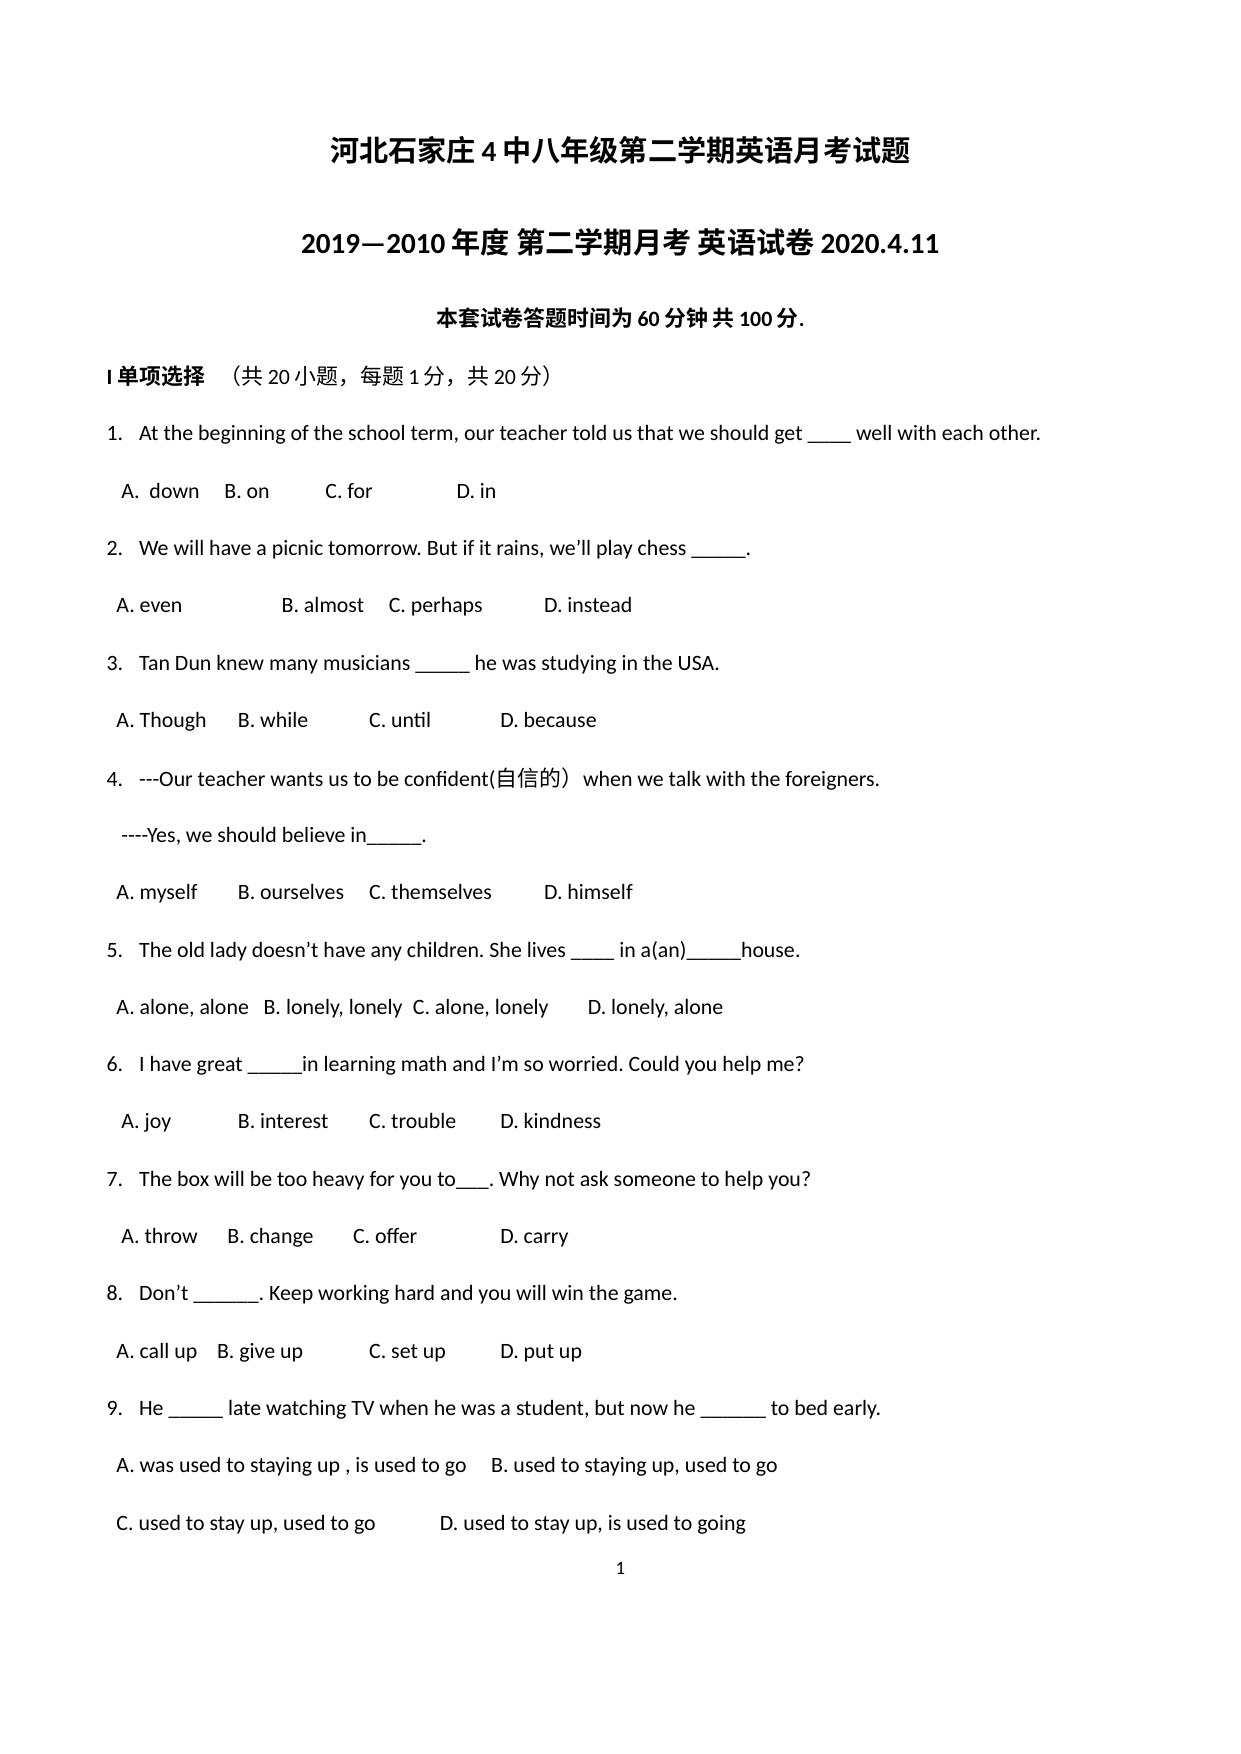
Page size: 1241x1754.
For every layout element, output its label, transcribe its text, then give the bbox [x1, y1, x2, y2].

list I have great _____in learning math and I’m so worried. Could you help me? [106, 1047, 1134, 1080]
text A. Though B. while C. until D. because [106, 703, 1134, 736]
text A. myself B. ourselves C. themselves D. himself [106, 876, 1134, 908]
text A. call up B. give up C. set up D. put up [106, 1334, 1134, 1366]
list Don’t ______. Keep working hard and you will win the game. [106, 1277, 1134, 1309]
text I 单项选择 （共20小题，每题1分，共20分） [106, 358, 1134, 391]
text C. used to stay up, used to go D. used to stay up, is used to going [106, 1506, 1134, 1538]
list The old lady doesn’t have any children. She lives ____ in a(an)_____house. [106, 933, 1134, 965]
list We will have a picnic tomorrow. But if it rains, we’ll play chess _____. [106, 531, 1134, 564]
list Tan Dun knew many musicians _____ he was studying in the USA. [106, 646, 1134, 678]
text A. down B. on C. for D. in [106, 474, 1134, 506]
text 河北石家庄4中八年级第二学期英语月考试题 [106, 116, 1134, 181]
text A. throw B. change C. offer D. carry [106, 1219, 1134, 1252]
list The box will be too heavy for you to___. Why not ask someone to help you? [106, 1162, 1134, 1194]
text ----Yes, we should believe in_____. [106, 818, 1134, 851]
text 2019—2010年度 第二学期月考 英语试卷2020.4.11 [106, 208, 1134, 273]
text A. joy B. interest C. trouble D. kindness [106, 1105, 1134, 1137]
text A. alone, alone B. lonely, lonely C. alone, lonely D. lonely, alone [106, 990, 1134, 1023]
list He _____ late watching TV when he was a student, but now he ______ to bed early. [106, 1391, 1134, 1424]
text A. was used to staying up , is used to go B. used to staying up, used to go [106, 1448, 1134, 1481]
text 本套试卷答题时间为60分钟 共100分. [106, 301, 1134, 333]
list ---Our teacher wants us to be confident(自信的）when we talk with the foreigners. [106, 760, 1134, 793]
text A. even B. almost C. perhaps D. instead [106, 588, 1134, 621]
list At the beginning of the school term, our teacher told us that we should get ____ well with each other. [106, 417, 1134, 449]
